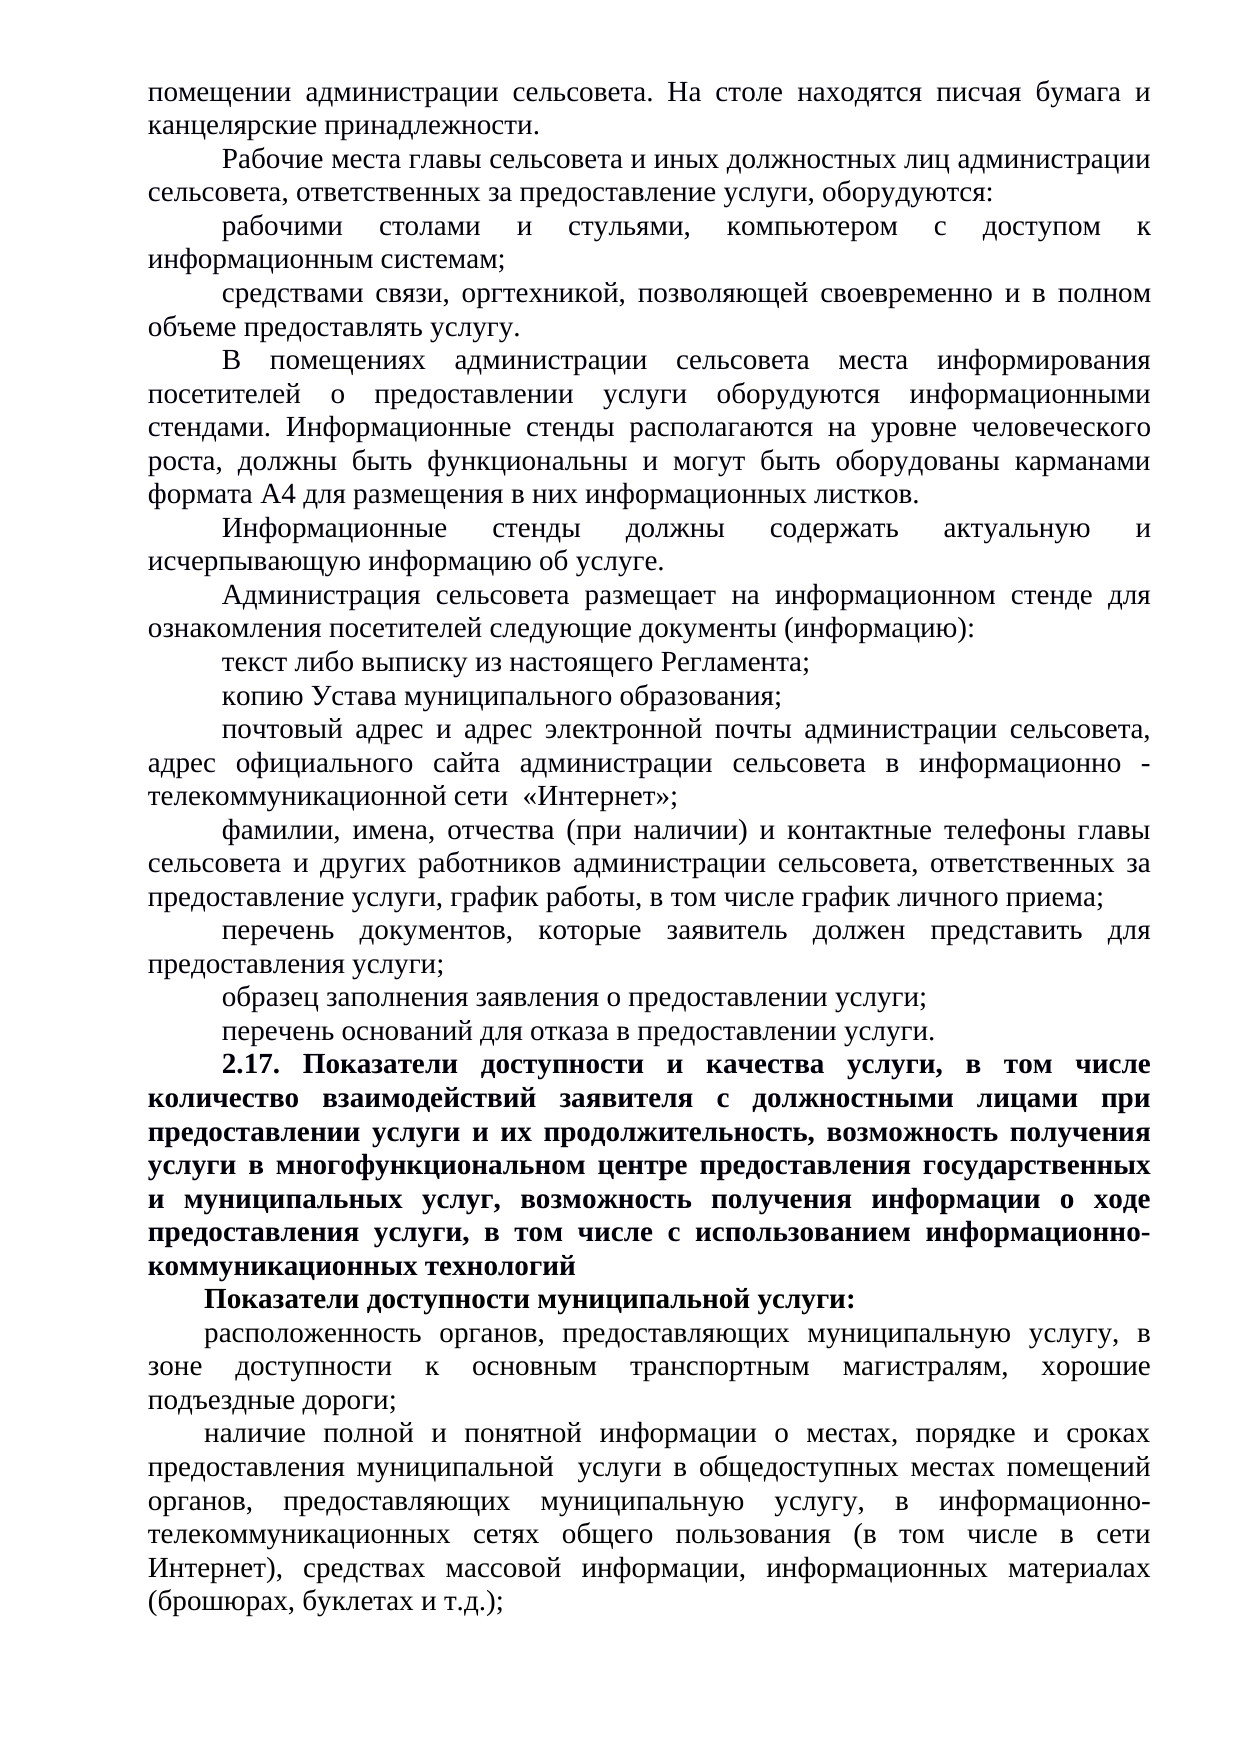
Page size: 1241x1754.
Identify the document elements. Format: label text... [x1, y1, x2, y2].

text Информационные стенды должны содержать актуальную и исчерпывающую информацию об услуге. [148, 510, 1152, 577]
text наличие полной и понятной информации о местах, порядке и сроках предоставления муниципальной услуги в общедоступных местах помещений органов, предоставляющих муниципальную услугу, в информационно-телекоммуникационных сетях общего пользования (в том числе в сети Интернет), средствах массовой информации, информационных материалах (брошюрах, буклетах и т.д.); [148, 1416, 1152, 1617]
text фамилии, имена, отчества (при наличии) и контактные телефоны главы сельсовета и других работников администрации сельсовета, ответственных за предоставление услуги, график работы, в том числе график личного приема; [148, 812, 1152, 912]
text текст либо выписку из настоящего Регламента; [148, 644, 1152, 678]
text рабочими столами и стульями, компьютером с доступом к информационным системам; [148, 208, 1152, 275]
text Рабочие места главы сельсовета и иных должностных лиц администрации сельсовета, ответственных за предоставление услуги, оборудуются: [148, 141, 1152, 208]
text перечень оснований для отказа в предоставлении услуги. [148, 1013, 1152, 1047]
text перечень документов, которые заявитель должен представить для предоставления услуги; [148, 912, 1152, 979]
text Показатели доступности муниципальной услуги: [148, 1281, 1152, 1315]
text копию Устава муниципального образования; [148, 678, 1152, 711]
text 2.17. Показатели доступности и качества услуги, в том числе количество взаимодействий заявителя с должностными лицами при предоставлении услуги и их продолжительность, возможность получения услуги в многофункциональном центре предоставления государственных и муниципальных услуг, возможность получения информации о ходе предоставления услуги, в том числе с использованием информационно-коммуникационных технологий [148, 1047, 1152, 1281]
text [148, 74, 1152, 141]
text Администрация сельсовета размещает на информационном стенде для ознакомления посетителей следующие документы (информацию): [148, 577, 1152, 644]
text почтовый адрес и адрес электронной почты администрации сельсовета, адрес официального сайта администрации сельсовета в информационно - телекоммуникационной сети «Интернет»; [148, 711, 1152, 812]
text расположенность органов, предоставляющих муниципальную услугу, в зоне доступности к основным транспортным магистралям, хорошие подъездные дороги; [148, 1315, 1152, 1416]
text образец заполнения заявления о предоставлении услуги; [148, 979, 1152, 1013]
text В помещениях администрации сельсовета места информирования посетителей о предоставлении услуги оборудуются информационными стендами. Информационные стенды располагаются на уровне человеческого роста, должны быть функциональны и могут быть оборудованы карманами формата А4 для размещения в них информационных листков. [148, 342, 1152, 510]
text средствами связи, оргтехникой, позволяющей своевременно и в полном объеме предоставлять услугу. [148, 275, 1152, 342]
